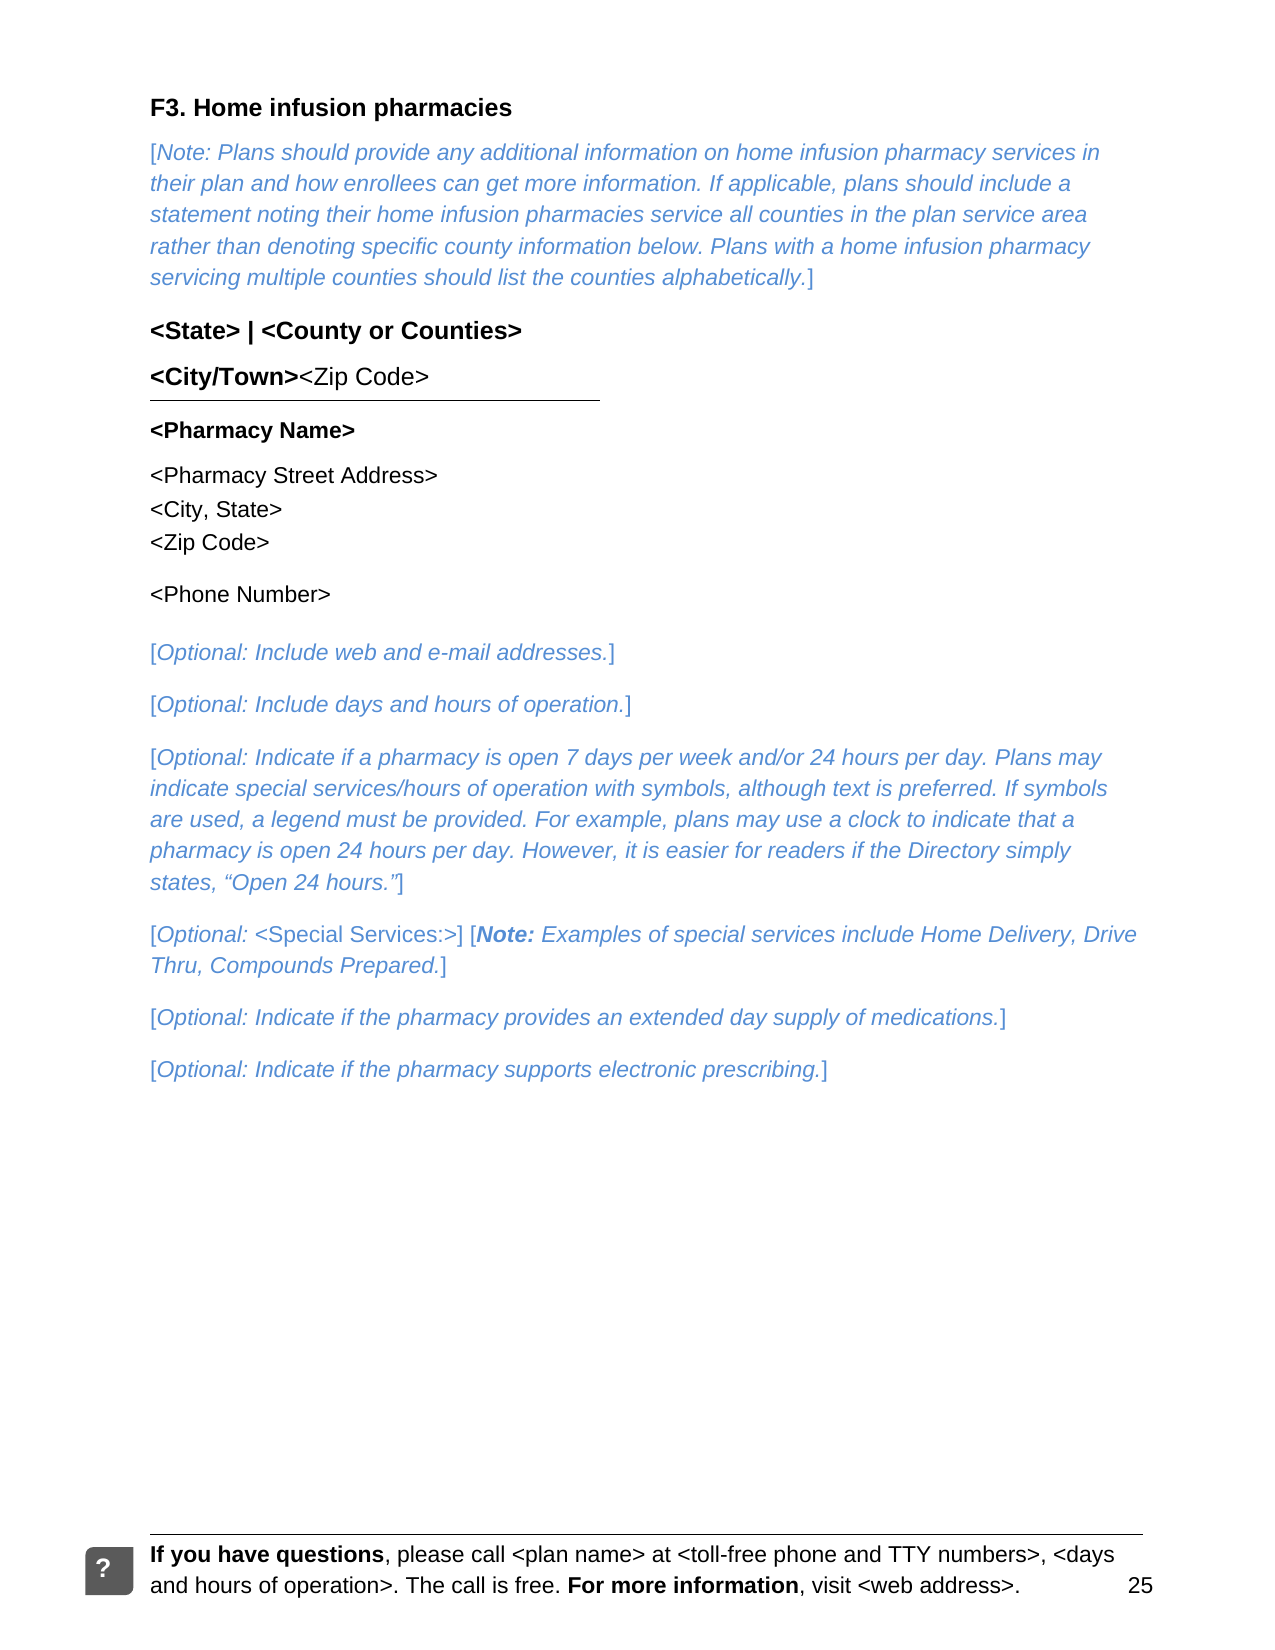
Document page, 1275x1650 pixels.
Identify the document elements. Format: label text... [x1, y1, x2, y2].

text [Optional: Indicate if the pharmacy supports electronic prescribing.] [150, 1052, 1143, 1084]
text [Optional: Include web and e-mail addresses.] [150, 636, 1143, 667]
text [Optional: Indicate if the pharmacy provides an extended day supply of medications.] [150, 1000, 1143, 1032]
text [Note: Plans should provide any additional information on home infusion pharmacy services in their plan and how enrollees can get more information. If applicable, plans should include a statement noting their home infusion pharmacies service all counties in the plan service area rather than denoting specific county information below. Plans with a home infusion pharmacy servicing multiple counties should list the counties alphabetically.] [150, 135, 1143, 292]
text [Optional: Indicate if a pharmacy is open 7 days per week and/or 24 hours per day. Plans may indicate special services/hours of operation with symbols, although text is preferred. If symbols are used, a legend must be provided. For example, plans may use a clock to indicate that a pharmacy is open 24 hours per day. However, it is easier for readers if the Directory simply states, “Open 24 hours.”] [150, 740, 1143, 896]
subtitle F3. Home infusion pharmacies [150, 89, 1068, 123]
text <Pharmacy Street Address> <City, State> <Zip Code> [150, 457, 1143, 557]
text <State> | <County or Counties> [150, 312, 1143, 346]
text [Optional: Include days and hours of operation.] [150, 688, 1143, 719]
text <Phone Number> [150, 576, 1143, 609]
text <City/Town><Zip Code> [150, 358, 600, 400]
text [Optional: <Special Services:>] [Note: Examples of special services include Home Delivery, Drive Thru, Compounds Prepared.] [150, 917, 1143, 979]
text <Pharmacy Name> [150, 413, 1143, 445]
